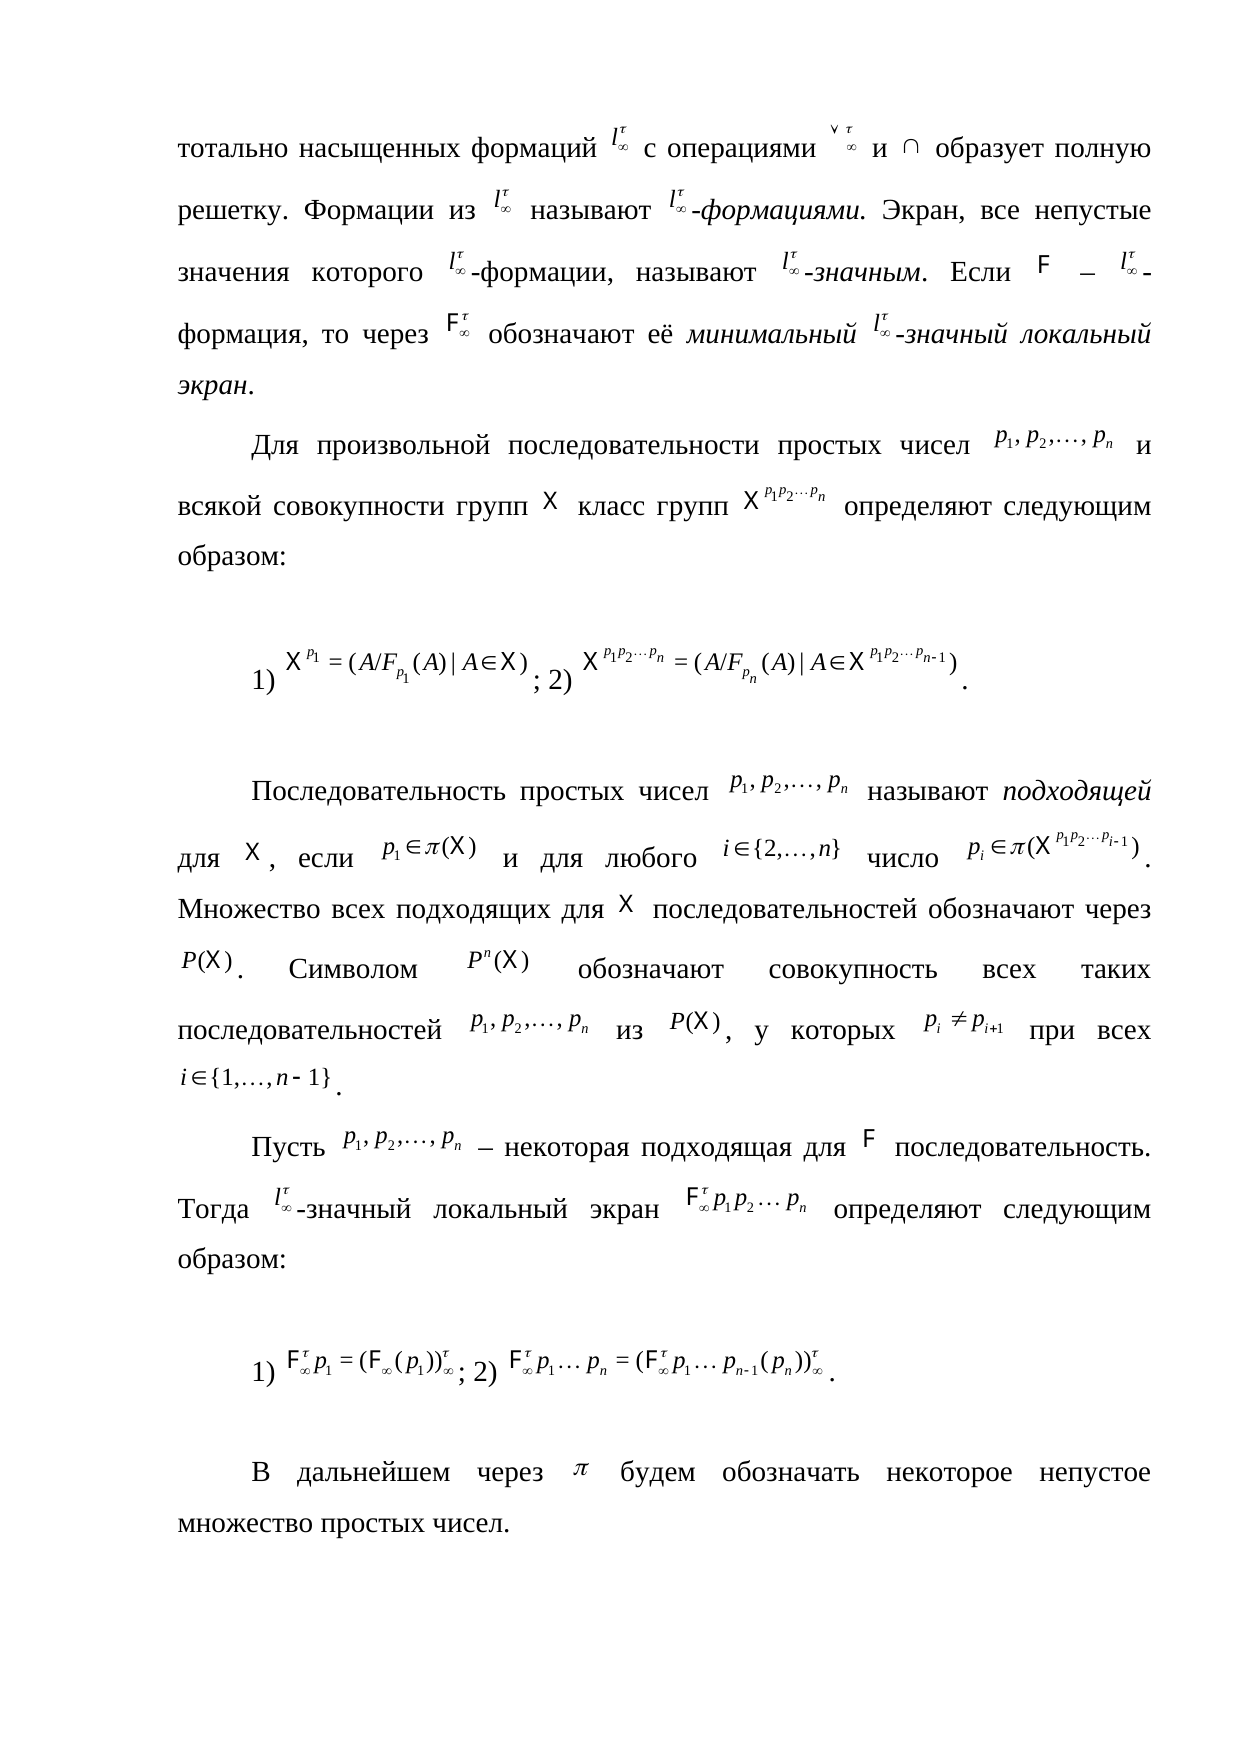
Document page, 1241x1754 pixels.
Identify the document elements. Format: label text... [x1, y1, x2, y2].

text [177, 118, 1152, 400]
text В дальнейшем через будем обозначать некоторое непустое множество простых чисел. [177, 1454, 1152, 1538]
text 1) ; 2) . [177, 1342, 1152, 1387]
text Для произвольной последовательности простых чисел и всякой совокупности групп класс групп определяют следующим образом: [177, 417, 1152, 572]
text 1) ; 2) . [177, 639, 1152, 695]
text Последовательность простых чисел называют подходящей для , если и для любого число . Множество всех подходящих для последовательностей обозначают через . Символом обозначают совокупность всех таких последовательностей из , у которых при всех . [177, 762, 1152, 1102]
text Пусть – некоторая подходящая для последовательность. Тогда -значный локальный экран определяют следующим образом: [177, 1118, 1152, 1275]
